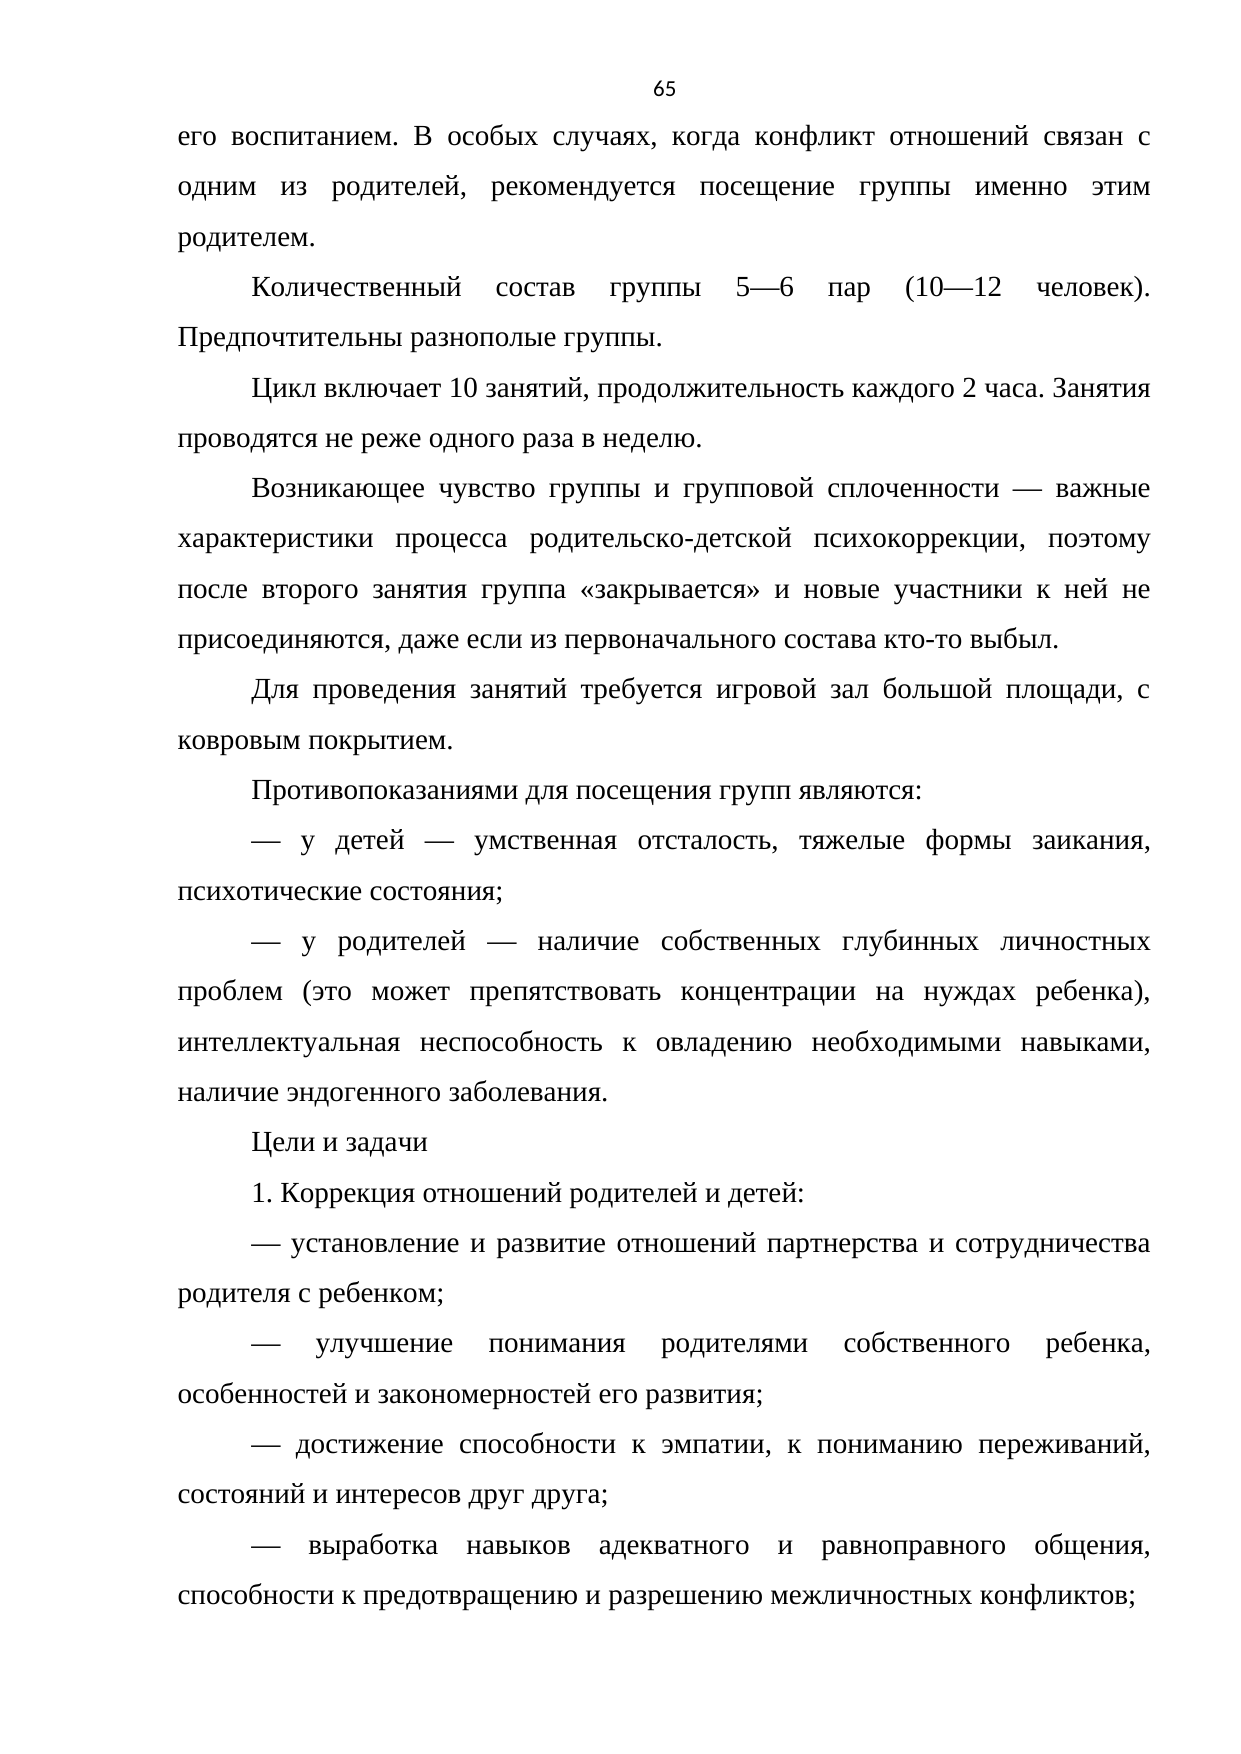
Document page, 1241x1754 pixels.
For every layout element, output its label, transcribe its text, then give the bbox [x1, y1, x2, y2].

text — выработка навыков адекватного и равноправного общения, способности к предотвращению и разрешению межличностных конфликтов; [177, 1527, 1152, 1611]
text Возникающее чувство группы и групповой сплоченности — важные характеристики процесса родительско-детской психокоррекции, поэтому после второго занятия группа «закрывается» и новые участники к ней не присоединяются, даже если из первоначального состава кто-то выбыл. [177, 470, 1152, 655]
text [177, 118, 1152, 252]
text — улучшение понимания родителями собственного ребенка, особенностей и закономерностей его развития; [177, 1326, 1152, 1409]
text Цикл включает 10 занятий, продолжительность каждого 2 часа. Занятия проводятся не реже одного раза в неделю. [177, 370, 1152, 453]
text — достижение способности к эмпатии, к пониманию переживаний, состояний и интересов друг друга; [177, 1426, 1152, 1510]
text Количественный состав группы 5—6 пар (10—12 человек). Предпочтительны разнополые группы. [177, 269, 1152, 353]
text Противопоказаниями для посещения групп являются: [177, 772, 1152, 806]
text Для проведения занятий требуется игровой зал большой площади, с ковровым покрытием. [177, 672, 1152, 755]
text — установление и развитие отношений партнерства и сотрудничества родителя с ребенком; [177, 1225, 1152, 1309]
text — у родителей — наличие собственных глубинных личностных проблем (это может препятствовать концентрации на нуждах ребенка), интеллектуальная неспособность к овладению необходимыми навыками, наличие эндогенного заболевания. [177, 923, 1152, 1108]
text 1. Коррекция отношений родителей и детей: [177, 1175, 1152, 1208]
text — у детей — умственная отсталость, тяжелые формы заикания, психотические состояния; [177, 822, 1152, 906]
text Цели и задачи [177, 1124, 1152, 1158]
